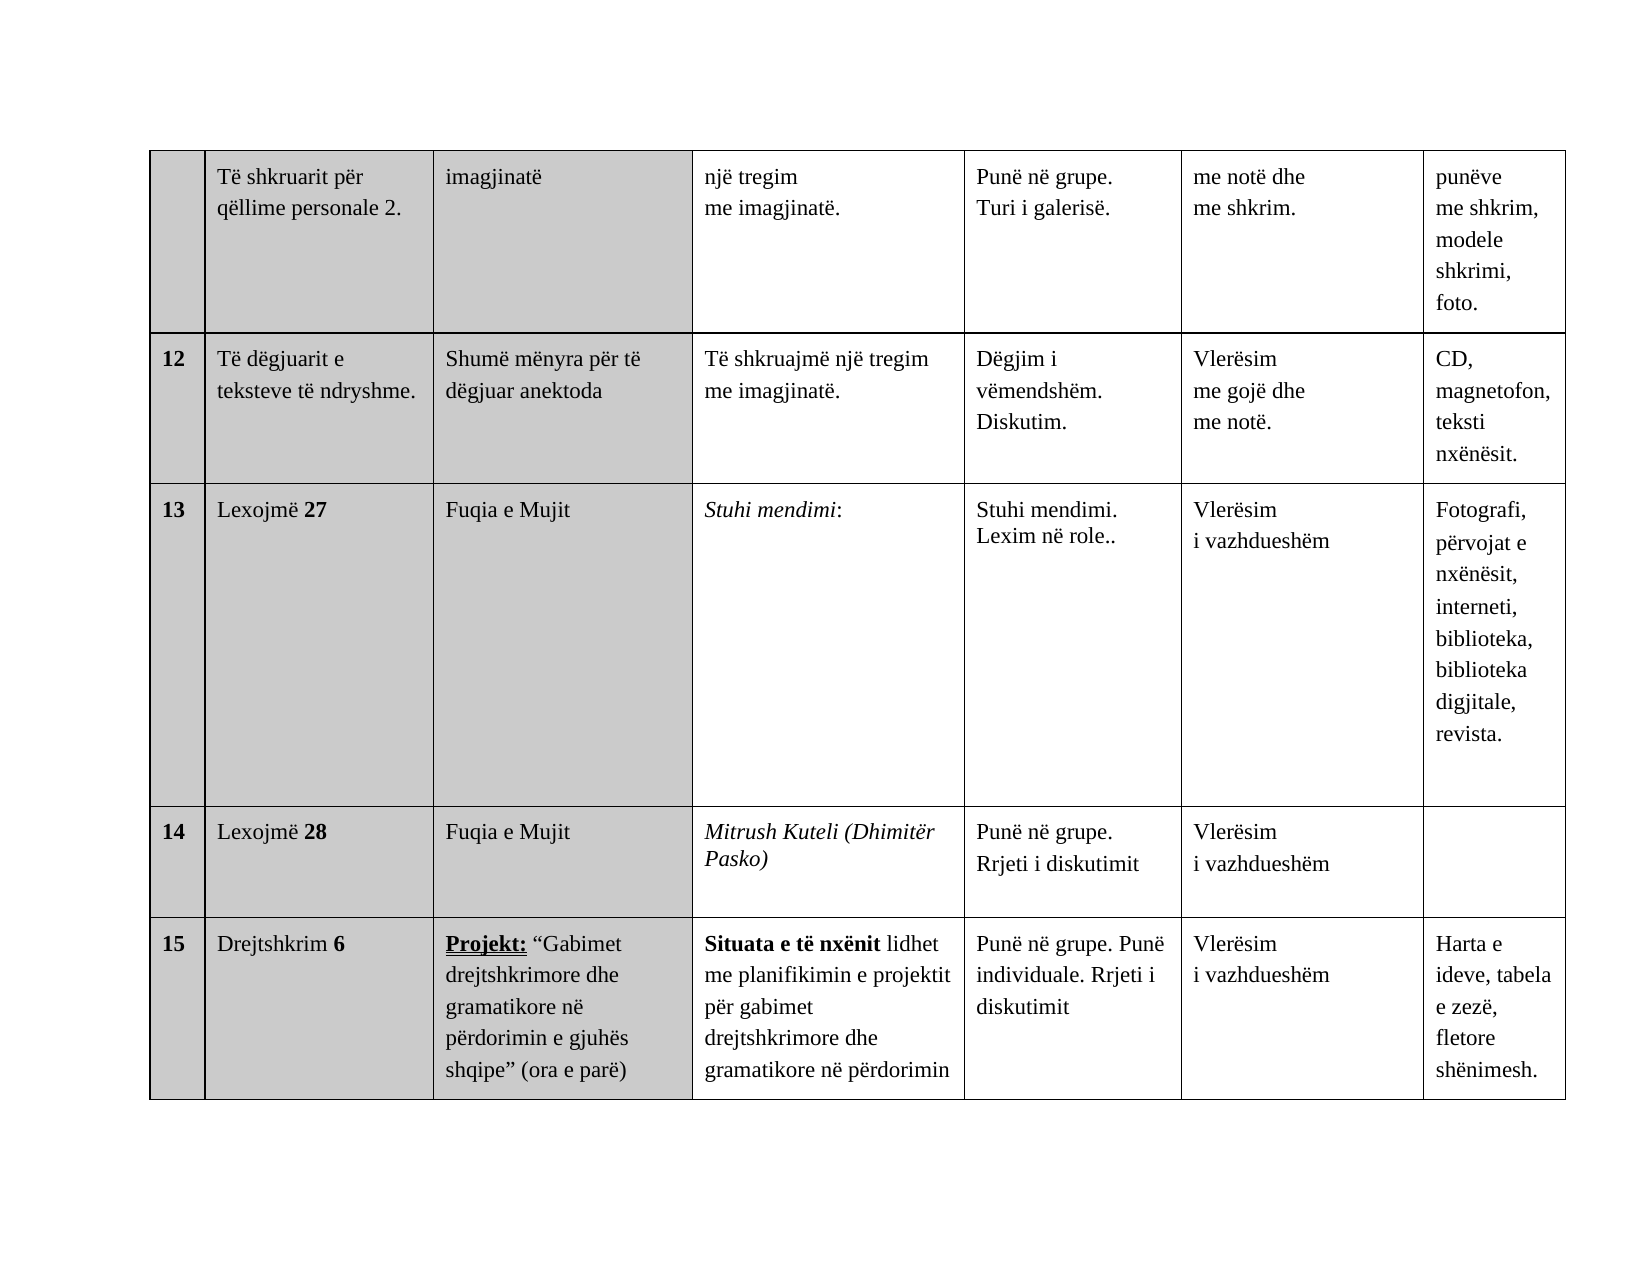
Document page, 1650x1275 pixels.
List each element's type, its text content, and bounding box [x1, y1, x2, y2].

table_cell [965, 151, 1181, 332]
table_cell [1424, 918, 1565, 1099]
table_cell Lexojmë 27 [206, 484, 433, 806]
table_cell [1424, 807, 1565, 917]
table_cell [1182, 918, 1423, 1099]
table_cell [434, 918, 692, 1099]
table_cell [206, 151, 433, 332]
table_cell CD, magnetofon, teksti nxënësit. [1424, 334, 1565, 483]
table_cell Të shkruajmë një tregim me imagjinatë. [693, 334, 964, 483]
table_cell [693, 151, 964, 332]
table_cell Fotografi, përvojat e nxënësit, interneti, biblioteka, biblioteka digjitale, revista. [1424, 484, 1565, 806]
table_cell 15 [151, 918, 204, 1099]
table_cell Vlerësim i vazhdueshëm [1182, 484, 1423, 806]
table_cell Fuqia e Mujit [434, 484, 692, 806]
table_cell 13 [151, 484, 204, 806]
table_cell Dëgjim i vëmendshëm. Diskutim. [965, 334, 1181, 483]
table_cell Vlerësim i vazhdueshëm [1182, 807, 1423, 917]
table_cell Punë në grupe. Rrjeti i diskutimit [965, 807, 1181, 917]
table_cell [434, 151, 692, 332]
table_cell Vlerësim me gojë dhe me notë. [1182, 334, 1423, 483]
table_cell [1182, 151, 1423, 332]
table_cell Stuhi mendimi: [693, 484, 964, 806]
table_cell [693, 918, 964, 1099]
table_cell Mitrush Kuteli (Dhimitër Pasko) [693, 807, 964, 917]
table_cell Fuqia e Mujit [434, 807, 692, 917]
table_cell Lexojmë 28 [206, 807, 433, 917]
table_cell 11 [151, 151, 204, 332]
table_cell Të dëgjuarit e teksteve të ndryshme. [206, 334, 433, 483]
table_cell Stuhi mendimi. Lexim në role.. [965, 484, 1181, 806]
table_cell 14 [151, 807, 204, 917]
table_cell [965, 918, 1181, 1099]
table_cell 12 [151, 334, 204, 483]
table_cell Shumë mënyra për të dëgjuar anektoda [434, 334, 692, 483]
table_cell Drejtshkrim 6 [206, 918, 433, 1099]
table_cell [1424, 151, 1565, 332]
